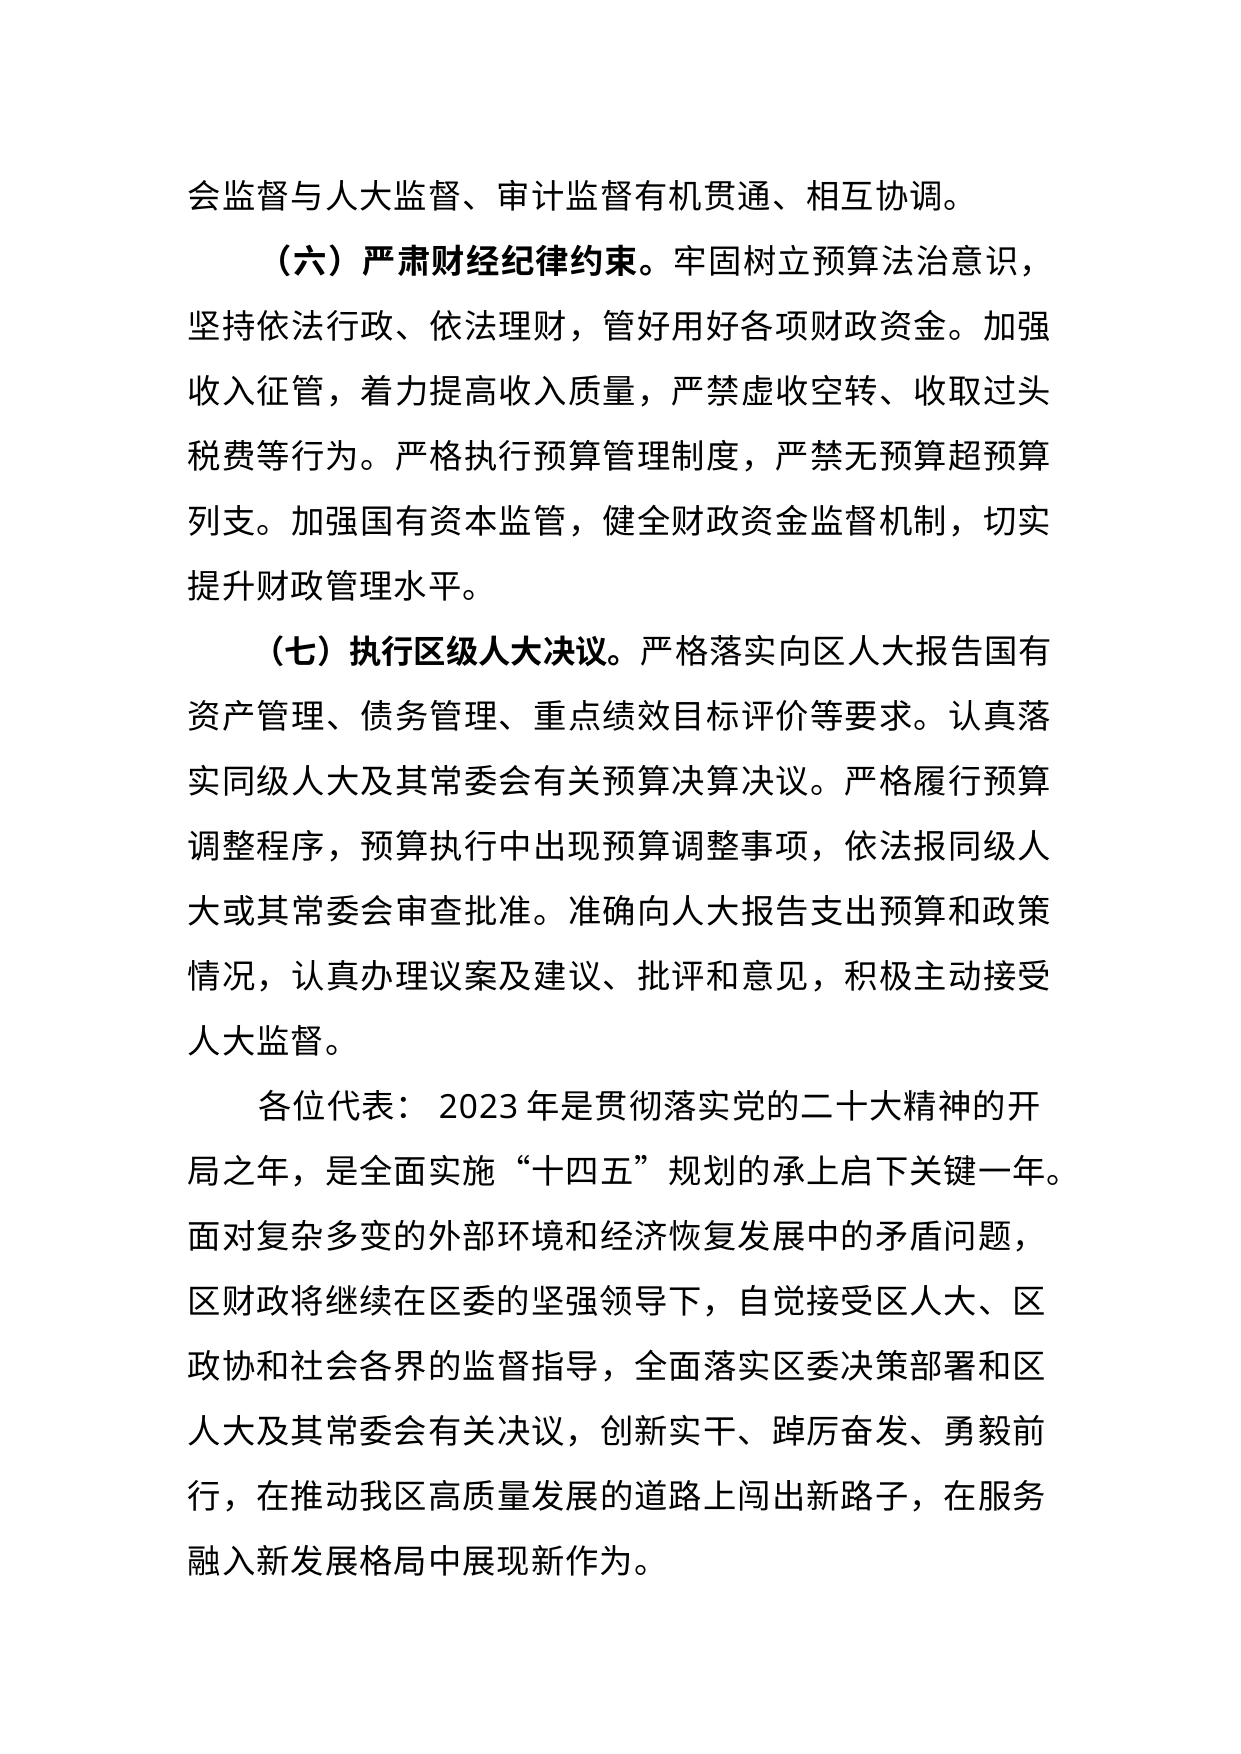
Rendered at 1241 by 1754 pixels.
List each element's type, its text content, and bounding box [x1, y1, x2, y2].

text 各位代表： 2023年是贯彻落实党的二十大精神的开局之年，是全面实施“十四五”规划的承上启下关键一年。面对复杂多变的外部环境和经济恢复发展中的矛盾问题，区财政将继续在区委的坚强领导下，自觉接受区人大、区政协和社会各界的监督指导，全面落实区委决策部署和区人大及其常委会有关决议，创新实干、踔厉奋发、勇毅前行，在推动我区高质量发展的道路上闯出新路子，在服务融入新发展格局中展现新作为。 [187, 1072, 1053, 1592]
text （六）严肃财经纪律约束。牢固树立预算法治意识，坚持依法行政、依法理财，管好用好各项财政资金。加强收入征管，着力提高收入质量，严禁虚收空转、收取过头税费等行为。严格执行预算管理制度，严禁无预算超预算列支。加强国有资本监管，健全财政资金监督机制，切实提升财政管理水平。 [187, 227, 1053, 617]
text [187, 162, 1053, 227]
text （七）执行区级人大决议。严格落实向区人大报告国有 资产管理、债务管理、重点绩效目标评价等要求。认真落实同级人大及其常委会有关预算决算决议。严格履行预算调整程序，预算执行中出现预算调整事项，依法报同级人大或其常委会审查批准。准确向人大报告支出预算和政策情况，认真办理议案及建议、批评和意见，积极主动接受人大监督。 [187, 617, 1053, 1072]
